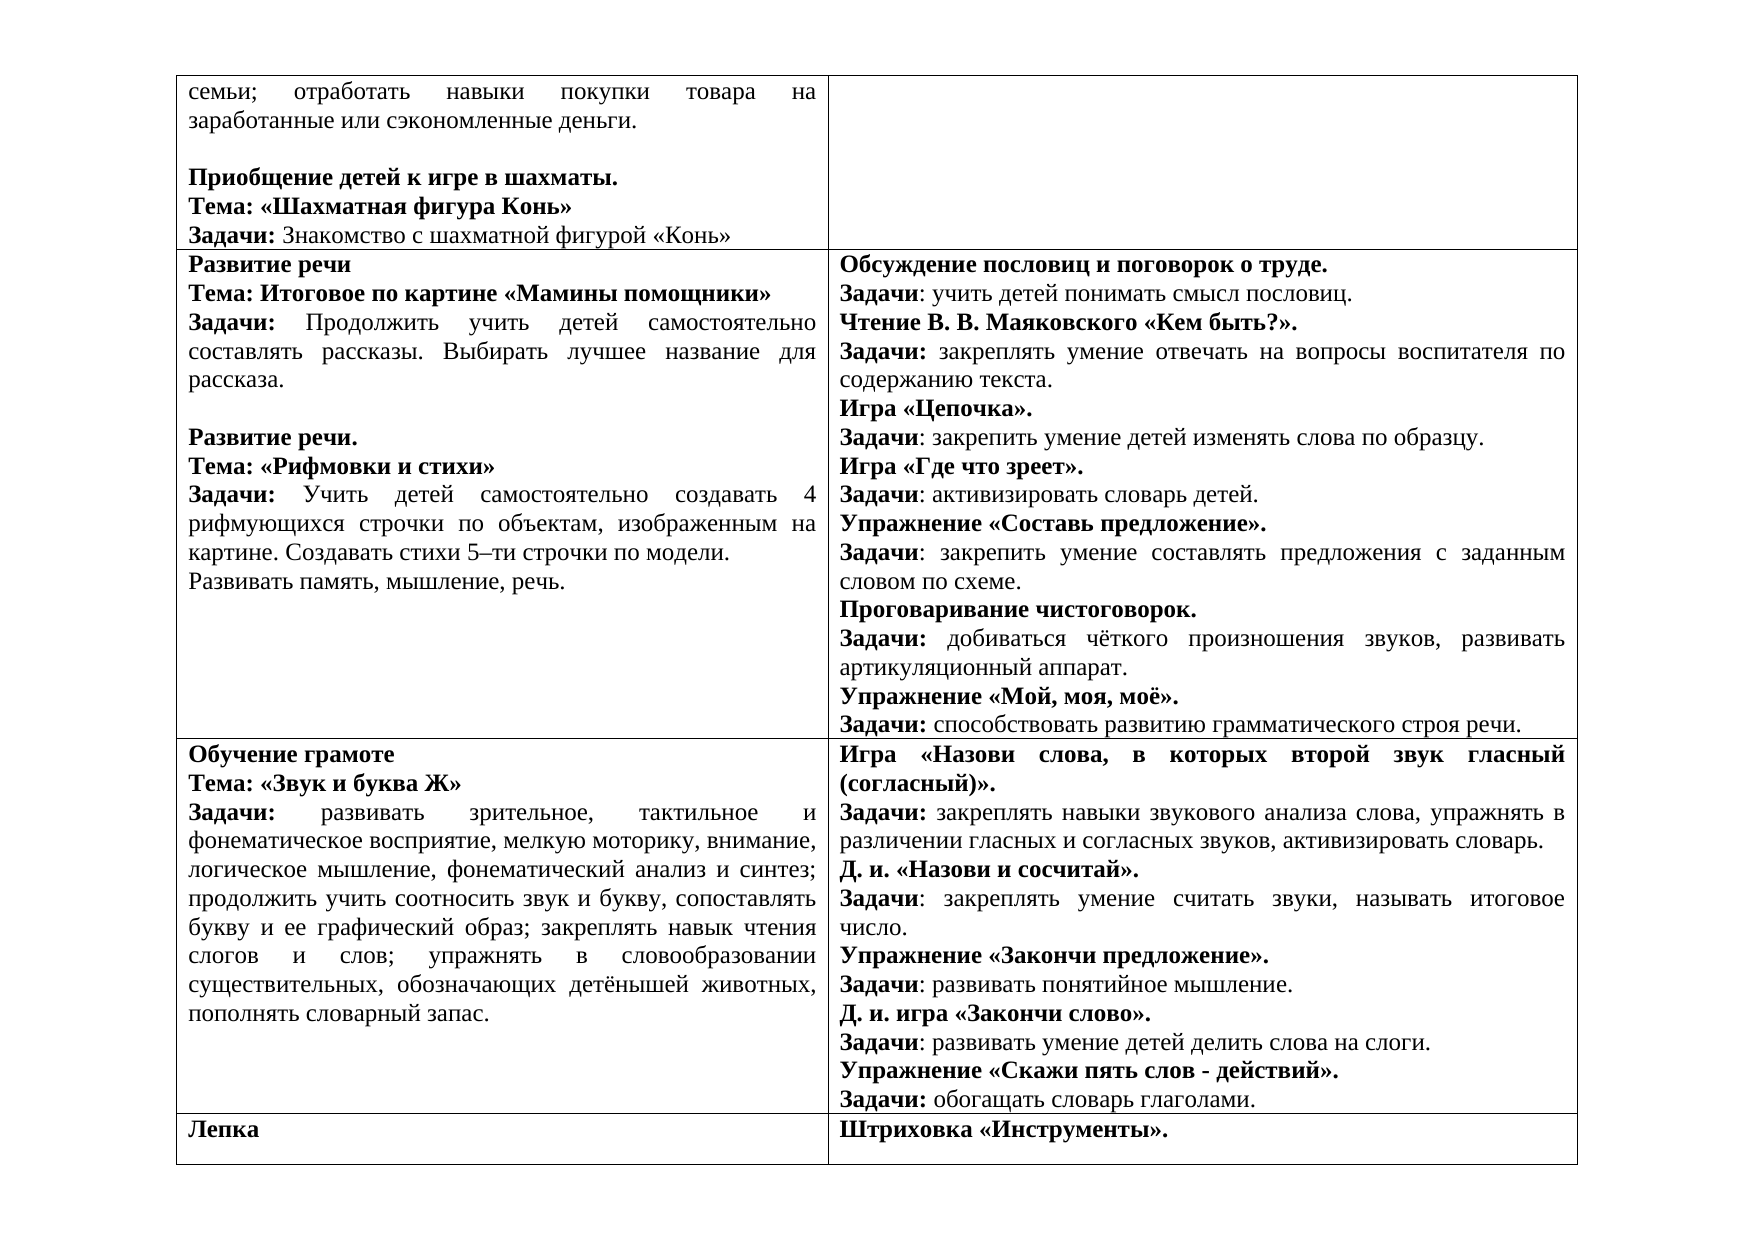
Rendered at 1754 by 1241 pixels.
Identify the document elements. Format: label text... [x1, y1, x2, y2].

table_cell Развитие речи Тема: Итоговое по картине «Мамины помощники» Задачи: Продолжить учить детей самостоятельно составлять рассказы. Выбирать лучшее название для рассказа. Развитие речи. Тема: «Рифмовки и стихи» Задачи: Учить детей самостоятельно создавать 4 рифмующихся строчки по объектам, изображенным на картине. Создавать стихи 5–ти строчки по модели. Развивать память, мышление, речь. [177, 250, 828, 738]
table_cell Игра «Назови слова, в которых второй звук гласный (согласный)». Задачи: закреплять навыки звукового анализа слова, упражнять в различении гласных и согласных звуков, активизировать словарь. Д. и. «Назови и сосчитай». Задачи: закреплять умение считать звуки, называть итоговое число. Упражнение «Закончи предложение». Задачи: развивать понятийное мышление. Д. и. игра «Закончи слово». Задачи: развивать умение детей делить слова на слоги. Упражнение «Скажи пять слов - действий». Задачи: обогащать словарь глаголами. [829, 739, 1577, 1113]
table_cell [829, 1114, 1577, 1164]
table_cell Обсуждение пословиц и поговорок о труде. Задачи: учить детей понимать смысл пословиц. Чтение В. В. Маяковского «Кем быть?». Задачи: закреплять умение отвечать на вопросы воспитателя по содержанию текста. Игра «Цепочка». Задачи: закрепить умение детей изменять слова по образцу. Игра «Где что зреет». Задачи: активизировать словарь детей. Упражнение «Составь предложение». Задачи: закрепить умение составлять предложения с заданным словом по схеме. Проговаривание чистоговорок. Задачи: добиваться чёткого произношения звуков, развивать артикуляционный аппарат. Упражнение «Мой, моя, моё». Задачи: способствовать развитию грамматического строя речи. [829, 250, 1577, 738]
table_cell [177, 1114, 828, 1164]
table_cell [829, 76, 1577, 248]
table_cell Обучение грамоте Тема: «Звук и буква Ж» Задачи: развивать зрительное, тактильное и фонематическое восприятие, мелкую моторику, внимание, логическое мышление, фонематический анализ и синтез; продолжить учить соотносить звук и букву, сопоставлять букву и ее графический образ; закреплять навык чтения слогов и слов; упражнять в словообразовании существительных, обозначающих детёнышей животных, пополнять словарный запас. [177, 739, 828, 1113]
